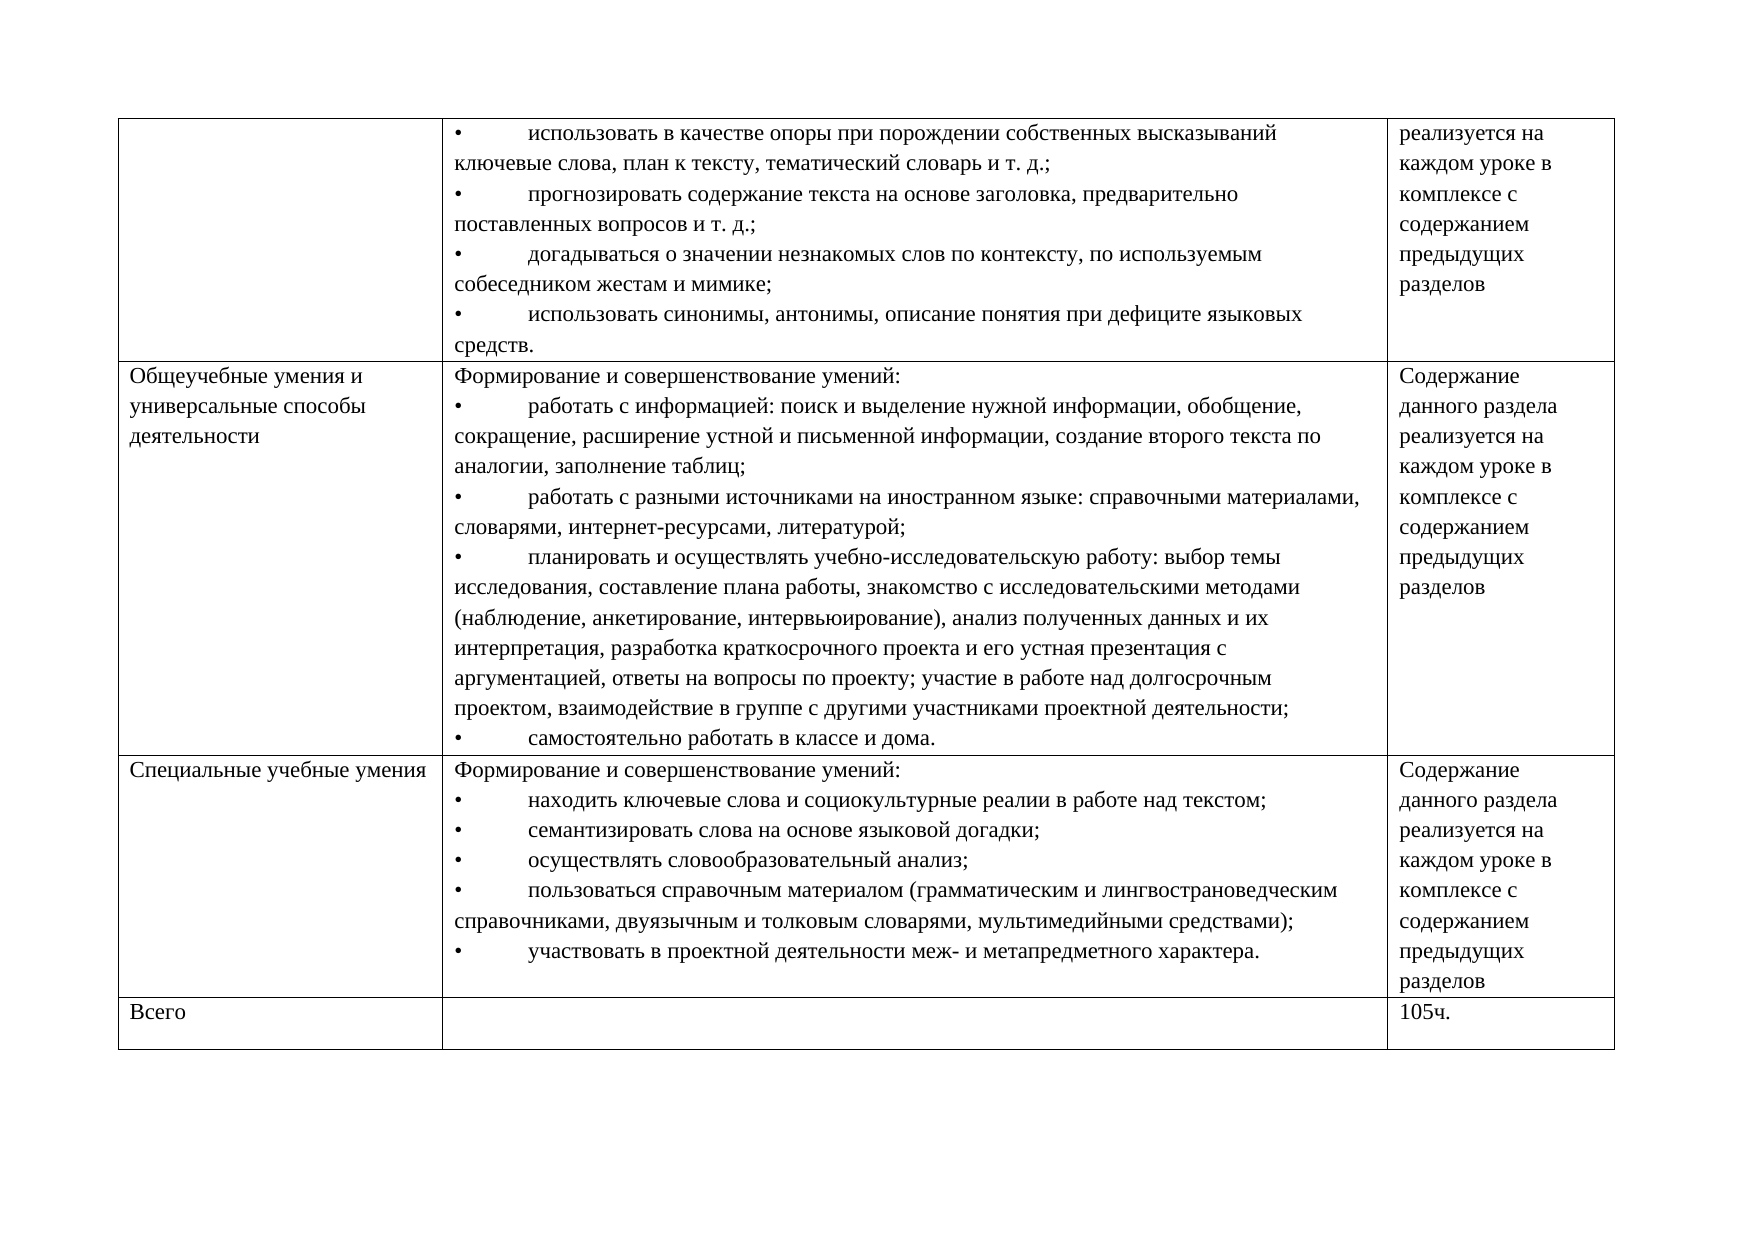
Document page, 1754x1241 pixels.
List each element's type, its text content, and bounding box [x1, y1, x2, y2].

table_cell [443, 998, 1387, 1049]
table_cell Общеучебные умения и универсальные способы деятельности [119, 362, 442, 754]
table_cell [1388, 119, 1614, 361]
table_cell Всего [119, 998, 442, 1049]
table_cell Содержание данного раздела реализуется на каждом уроке в комплексе с содержанием предыдущих разделов [1388, 756, 1614, 997]
table_cell Содержание данного раздела реализуется на каждом уроке в комплексе с содержанием предыдущих разделов [1388, 362, 1614, 754]
table_cell Формирование и совершенствование умений: • находить ключевые слова и социокультурные реалии в работе над текстом; • семантизировать слова на основе языковой догадки; • осуществлять словообразовательный анализ; • пользоваться справочным материалом (грамматическим и лингвострановедческим справочниками, двуязычным и толковым словарями, мультимедийными средствами); • участвовать в проектной деятельности меж- и метапредметного характера. [443, 756, 1387, 997]
table_cell Формирование и совершенствование умений: • работать с информацией: поиск и выделение нужной информации, обобщение, сокращение, расширение устной и письменной информации, создание второго текста по аналогии, заполнение таблиц; • работать с разными источниками на иностранном языке: справочными материалами, словарями, интернет-ресурсами, литературой; • планировать и осуществлять учебно-исследовательскую работу: выбор темы исследования, составление плана работы, знакомство с исследовательскими методами (наблюдение, анкетирование, интервьюирование), анализ полученных данных и их интерпретация, разработка краткосрочного проекта и его устная презентация с аргументацией, ответы на вопросы по проекту; участие в работе над долгосрочным проектом, взаимодействие в группе с другими участниками проектной деятельности; • самостоятельно работать в классе и дома. [443, 362, 1387, 754]
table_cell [119, 119, 442, 361]
table_cell 105ч. [1388, 998, 1614, 1049]
table_cell Специальные учебные умения [119, 756, 442, 997]
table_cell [443, 119, 1387, 361]
